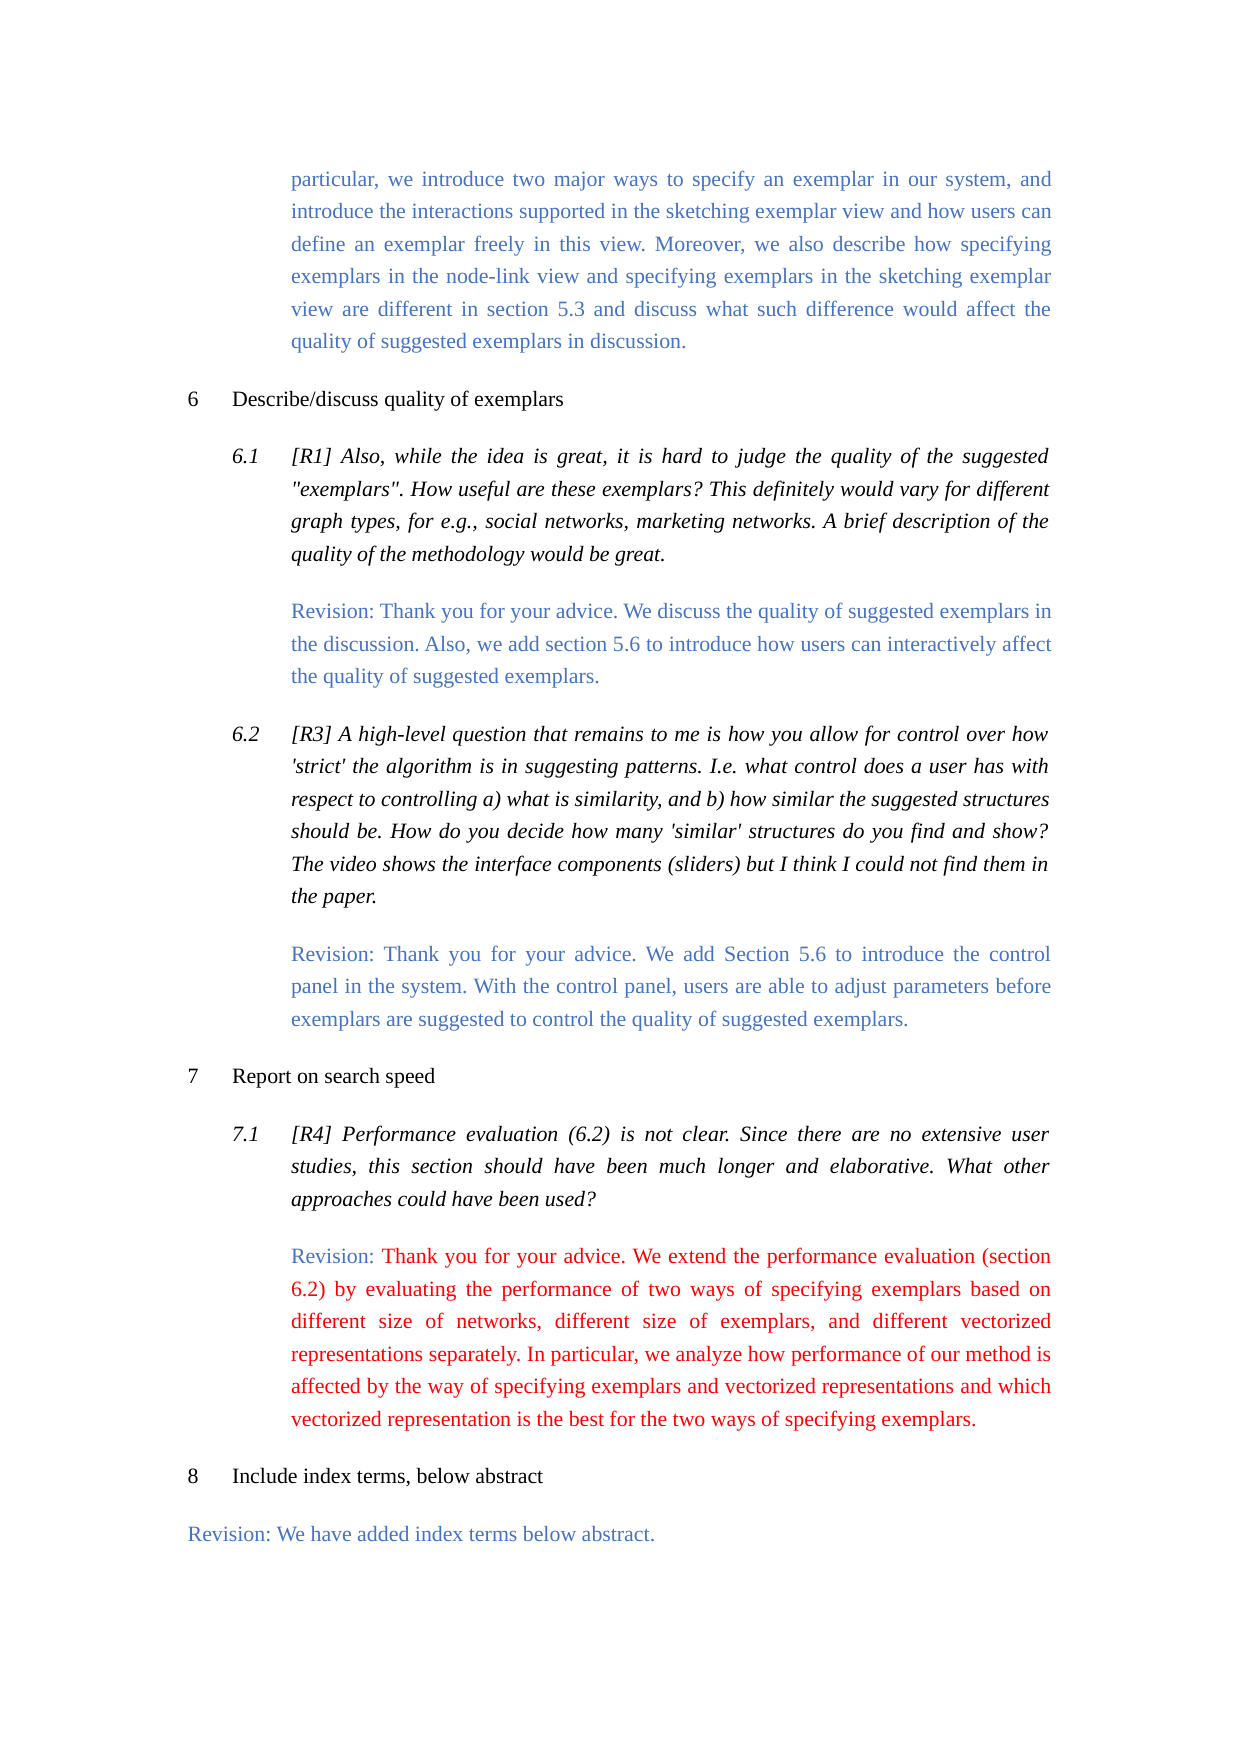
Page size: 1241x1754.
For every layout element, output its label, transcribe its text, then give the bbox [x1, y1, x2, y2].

list [R1] Also, while the idea is great, it is hard to judge the quality of the suggested "exemplars". How useful are these exemplars? This definitely would vary for different graph types, for e.g., social networks, marketing networks. A brief description of the quality of the methodology would be great. [232, 439, 1053, 569]
list [R4] Performance evaluation (6.2) is not clear. Since there are no extensive user studies, this section should have been much longer and elaborative. What other approaches could have been used? [232, 1117, 1053, 1214]
text Revision: We have added index terms below abstract. [187, 1517, 1053, 1549]
list Describe/discuss quality of exemplars [187, 382, 1053, 414]
list Include index terms, below abstract [187, 1459, 1053, 1492]
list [291, 162, 1053, 357]
list Revision: Thank you for your advice. We add Section 5.6 to introduce the control panel in the system. With the control panel, users are able to adjust parameters before exemplars are suggested to control the quality of suggested exemplars. [291, 937, 1053, 1034]
list Revision: Thank you for your advice. We extend the performance evaluation (section 6.2) by evaluating the performance of two ways of specifying exemplars based on different size of networks, different size of exemplars, and different vectorized representations separately. In particular, we analyze how performance of our method is affected by the way of specifying exemplars and vectorized representations and which vectorized representation is the best for the two ways of specifying exemplars. [291, 1239, 1053, 1434]
list Report on search speed [187, 1059, 1053, 1092]
list Revision: Thank you for your advice. We discuss the quality of suggested exemplars in the discussion. Also, we add section 5.6 to introduce how users can interactively affect the quality of suggested exemplars. [291, 594, 1053, 692]
list [R3] A high-level question that remains to me is how you allow for control over how 'strict' the algorithm is in suggesting patterns. I.e. what control does a user has with respect to controlling a) what is similarity, and b) how similar the suggested structures should be. How do you decide how many 'similar' structures do you find and show? The video shows the interface components (sliders) but I think I could not find them in the paper. [232, 717, 1053, 912]
